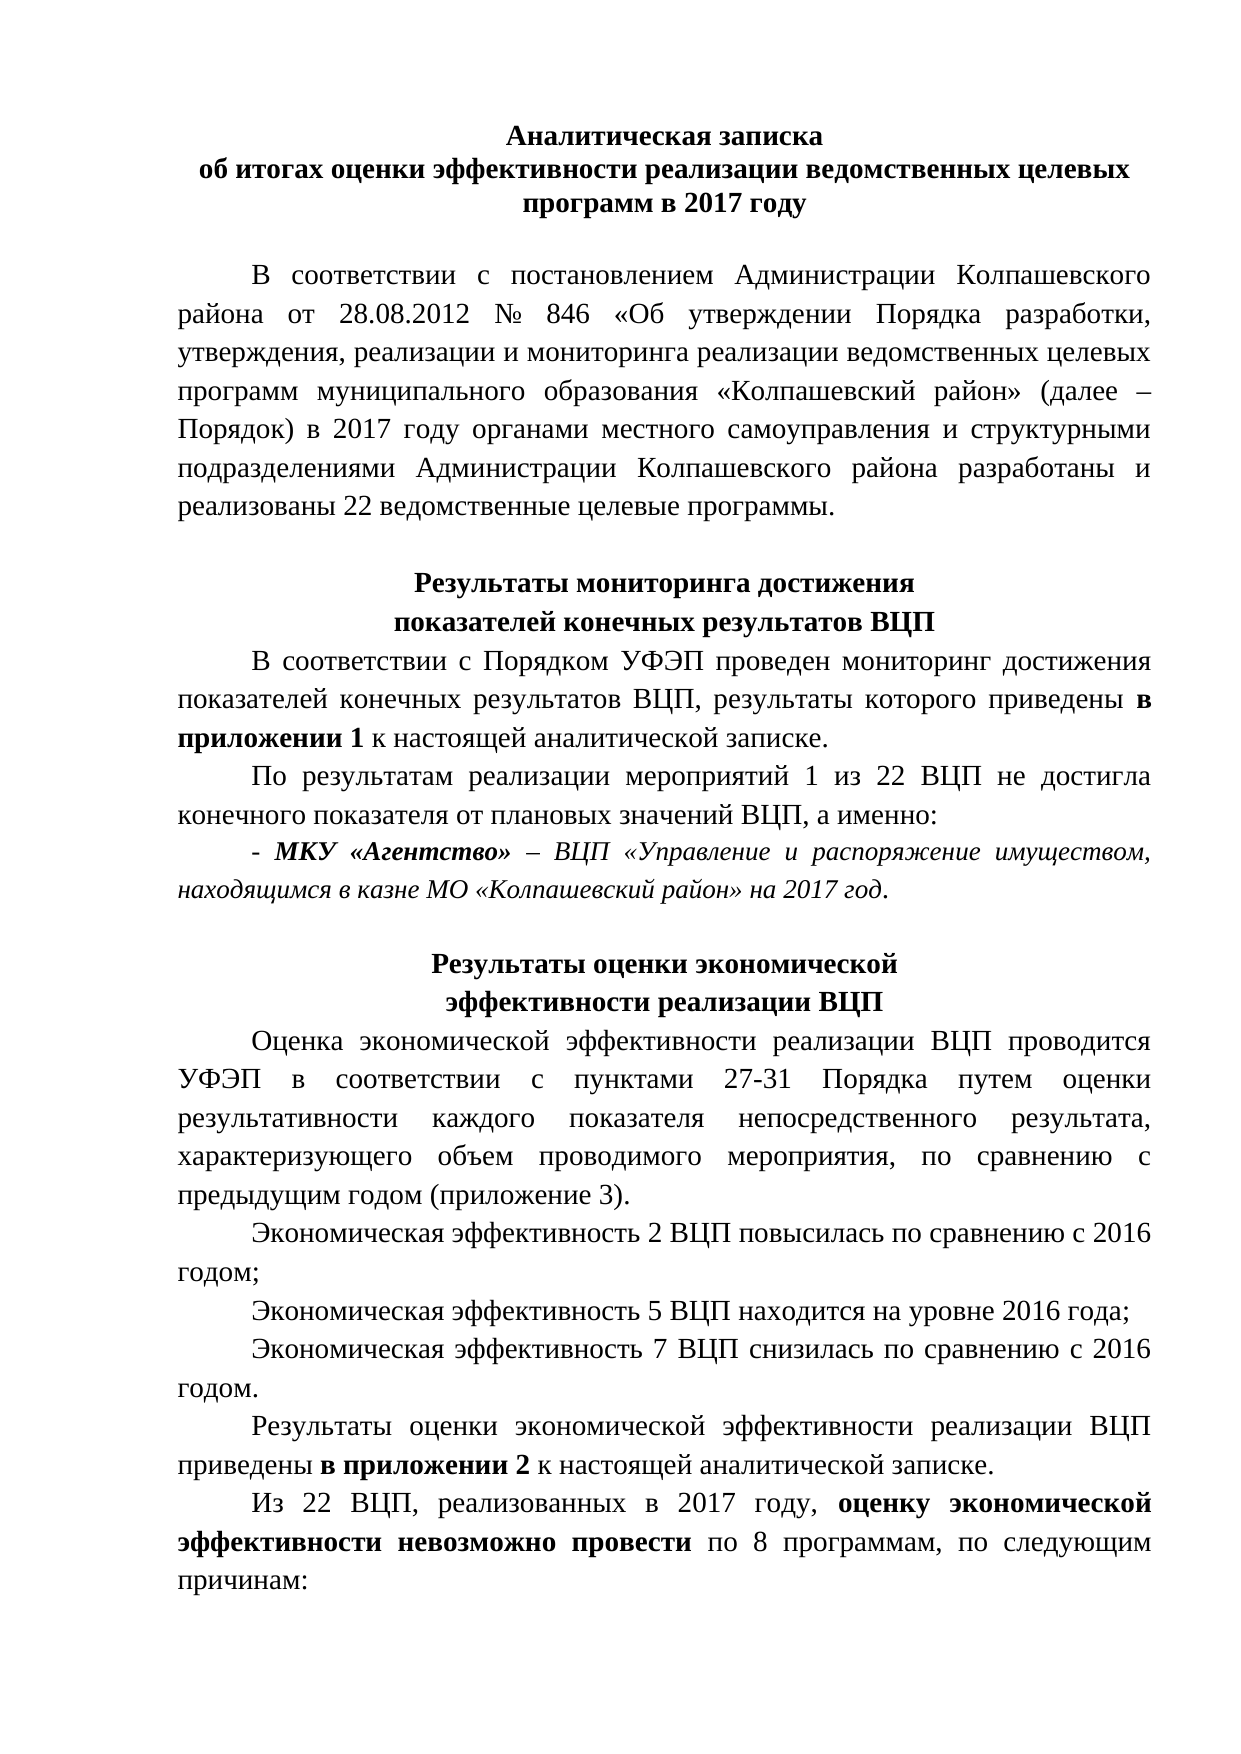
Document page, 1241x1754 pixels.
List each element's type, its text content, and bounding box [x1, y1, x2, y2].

text В соответствии с постановлением Администрации Колпашевского района от 28.08.2012 № 846 «Об утверждении Порядка разработки, утверждения, реализации и мониторинга реализации ведомственных целевых программ муниципального образования «Колпашевский район» (далее – Порядок) в 2017 году органами местного самоуправления и структурными подразделениями Администрации Колпашевского района разработаны и реализованы 22 ведомственные целевые программы. [177, 257, 1152, 522]
text Экономическая эффективность 7 ВЦП снизилась по сравнению с 2016 годом. [177, 1331, 1152, 1403]
text Результаты мониторинга достижения [177, 566, 1152, 599]
text Результаты оценки экономической [177, 946, 1152, 979]
text показателей конечных результатов ВЦП [177, 604, 1152, 638]
text Результаты оценки экономической эффективности реализации ВЦП приведены в приложении 2 к настоящей аналитической записке. [177, 1408, 1152, 1480]
text Из 22 ВЦП, реализованных в 2017 году, оценку экономической эффективности невозможно провести по 8 программам, по следующим причинам: [177, 1485, 1152, 1596]
text об итогах оценки эффективности реализации ведомственных целевых программ в 2017 году [177, 152, 1152, 219]
text - МКУ «Агентство» – ВЦП «Управление и распоряжение имуществом, находящимся в казне МО «Колпашевский район» на 2017 год. [177, 835, 1152, 905]
text Аналитическая записка [177, 118, 1152, 152]
text эффективности реализации ВЦП [177, 984, 1152, 1018]
text Экономическая эффективность 2 ВЦП повысилась по сравнению с 2016 годом; [177, 1216, 1152, 1288]
text В соответствии с Порядком УФЭП проведен мониторинг достижения показателей конечных результатов ВЦП, результаты которого приведены в приложении 1 к настоящей аналитической записке. [177, 643, 1152, 753]
text По результатам реализации мероприятий 1 из 22 ВЦП не достигла конечного показателя от плановых значений ВЦП, а именно: [177, 758, 1152, 830]
text Оценка экономической эффективности реализации ВЦП проводится УФЭП в соответствии с пунктами 27-31 Порядка путем оценки результативности каждого показателя непосредственного результата, характеризующего объем проводимого мероприятия, по сравнению с предыдущим годом (приложение 3). [177, 1023, 1152, 1211]
text Экономическая эффективность 5 ВЦП находится на уровне 2016 года; [177, 1293, 1152, 1326]
